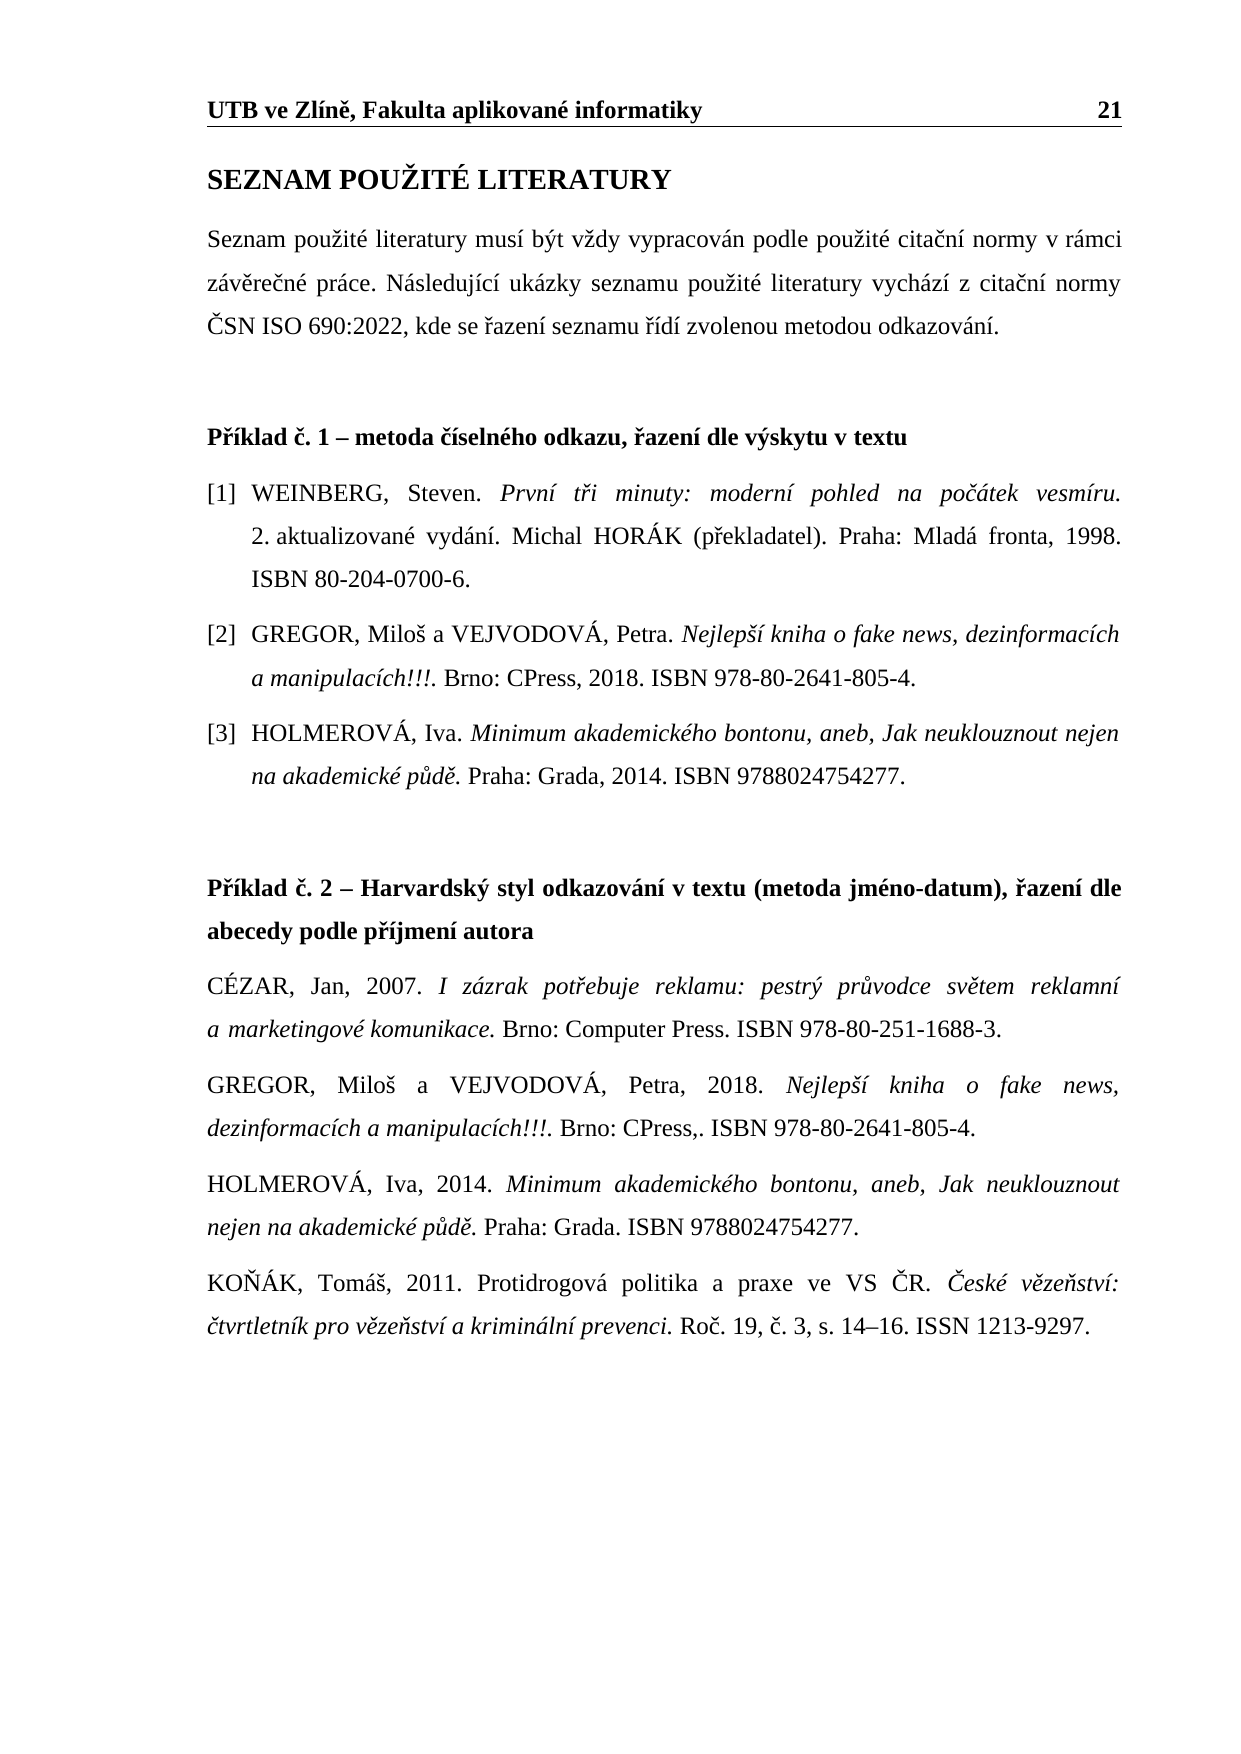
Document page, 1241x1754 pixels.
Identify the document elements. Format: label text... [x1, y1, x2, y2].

text Příklad č. 2 – Harvardský styl odkazování v textu (metoda jméno-datum), řazení dle abecedy podle příjmení autora [207, 873, 1122, 944]
list WEINBERG, Steven. První tři minuty: moderní pohled na počátek vesmíru. 2. aktualizované vydání. Michal HORÁK (překladatel). Praha: Mladá fronta, 1998. ISBN 80-204-0700-6. [207, 478, 1122, 593]
text KOŇÁK, Tomáš, 2011. Protidrogová politika a praxe ve VS ČR. České vězeňství: čtvrtletník pro vězeňství a kriminální prevenci. Roč. 19, č. 3, s. 14–16. ISSN 1213-9297. [207, 1268, 1122, 1339]
text HOLMEROVÁ, Iva, 2014. Minimum akademického bontonu, aneb, Jak neuklouznout nejen na akademické půdě. Praha: Grada. ISBN 9788024754277. [207, 1169, 1122, 1241]
text Seznam použité literatury musí být vždy vypracován podle použité citační normy v rámci závěrečné práce. Následující ukázky seznamu použité literatury vychází z citační normy ČSN ISO 690:2022, kde se řazení seznamu řídí zvolenou metodou odkazování. [207, 224, 1122, 339]
text Seznam použité literatury [207, 162, 1122, 195]
text Příklad č. 1 – metoda číselného odkazu, řazení dle výskytu v textu [207, 422, 1122, 451]
text GREGOR, Miloš a VEJVODOVÁ, Petra, 2018. Nejlepší kniha o fake news, dezinformacích a manipulacích!!!. Brno: CPress,. ISBN 978-80-2641-805-4. [207, 1070, 1122, 1142]
text CÉZAR, Jan, 2007. I zázrak potřebuje reklamu: pestrý průvodce světem reklamní a marketingové komunikace. Brno: Computer Press. ISBN 978-80-251-1688-3. [207, 971, 1122, 1043]
list GREGOR, Miloš a VEJVODOVÁ, Petra. Nejlepší kniha o fake news, dezinformacích a manipulacích!!!. Brno: CPress, 2018. ISBN 978-80-2641-805-4. [207, 619, 1122, 691]
list HOLMEROVÁ, Iva. Minimum akademického bontonu, aneb, Jak neuklouznout nejen na akademické půdě. Praha: Grada, 2014. ISBN 9788024754277. [207, 718, 1122, 790]
